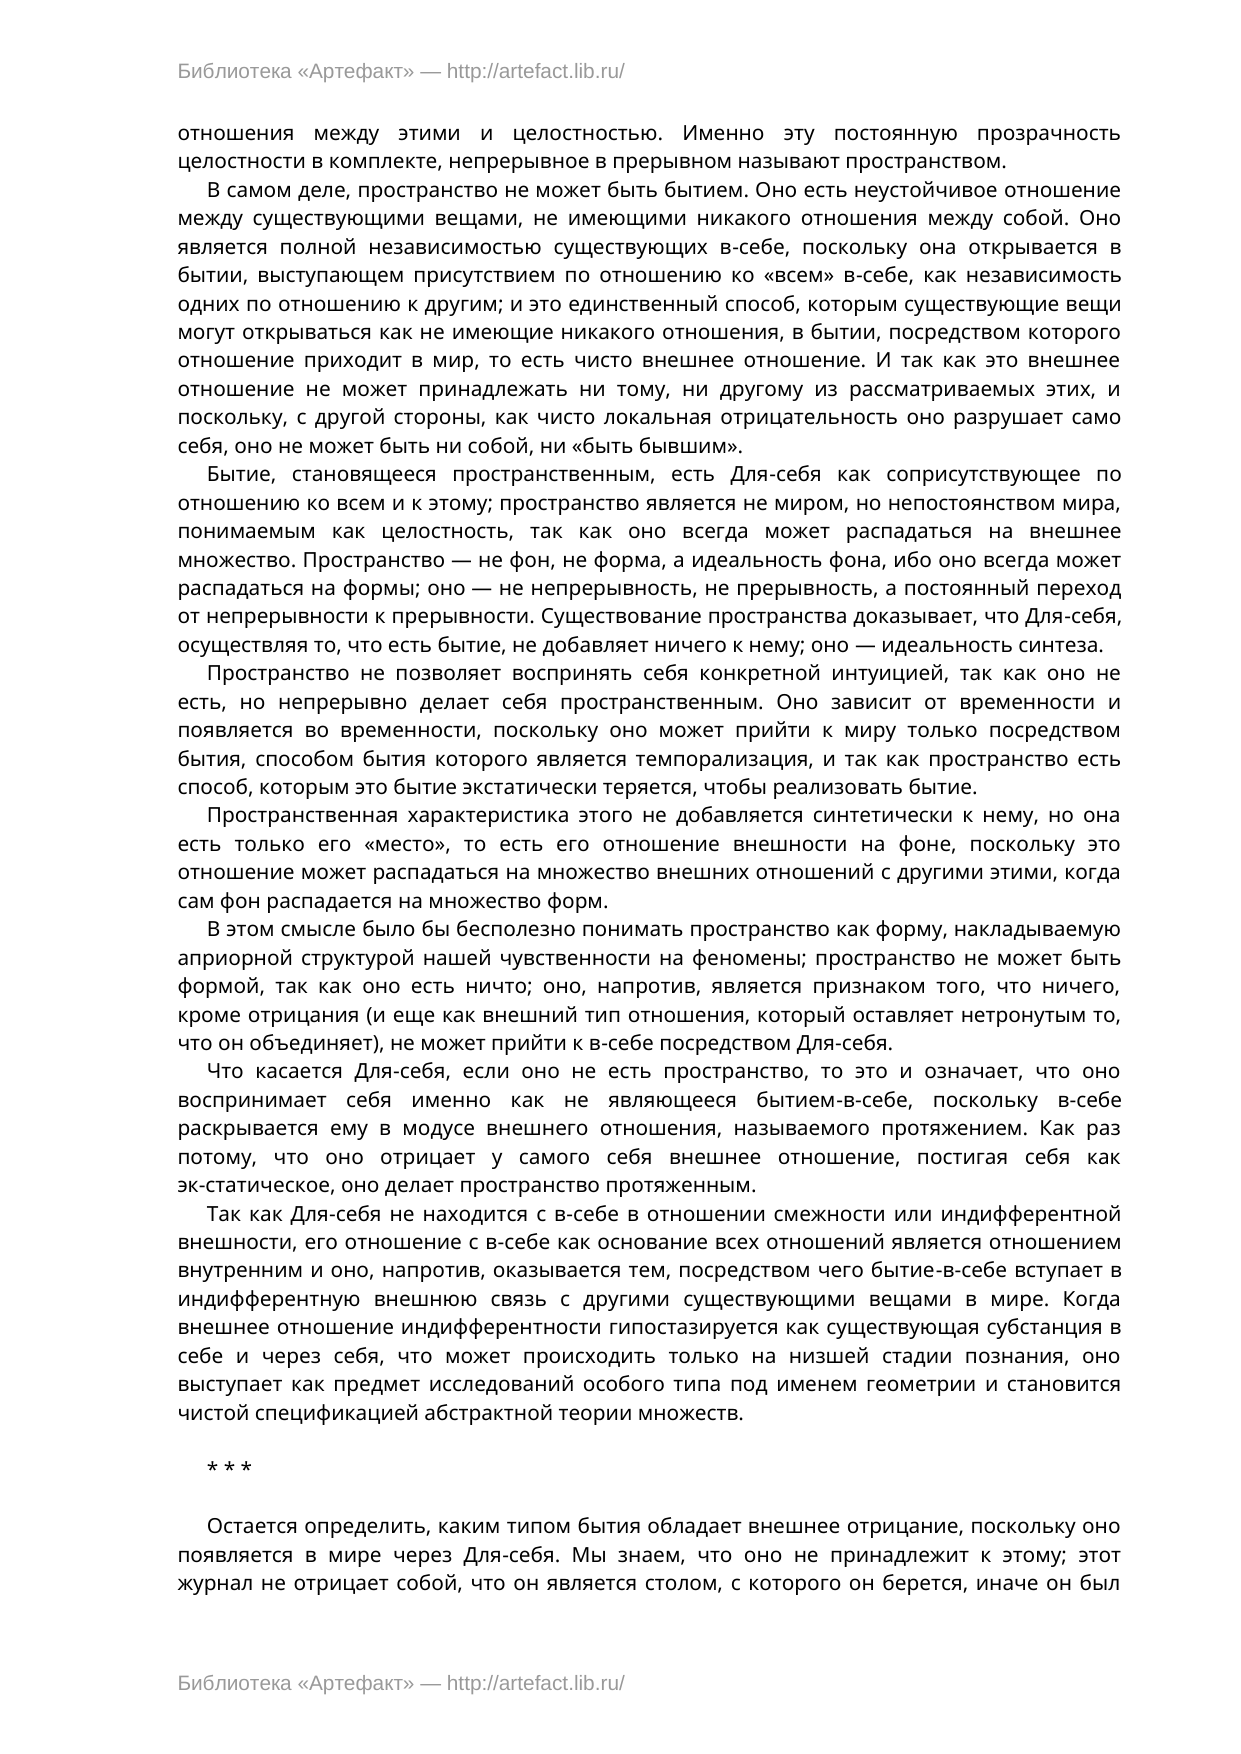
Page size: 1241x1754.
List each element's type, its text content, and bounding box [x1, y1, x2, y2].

text Что касается Для-себя, если оно не есть пространство, то это и означает, что оно воспринимает себя именно как не являющееся бытием-в-себе, поскольку в-себе раскрывается ему в модусе внешнего отношения, называемого протяжением. Как раз потому, что оно отрицает у самого себя внешнее отношение, постигая себя как эк-статическое, оно делает пространство протяженным. [177, 1057, 1122, 1199]
text Бытие, становящееся пространственным, есть Для-себя как соприсутствующее по отношению ко всем и к этому; пространство является не миром, но непостоянством мира, понимаемым как целостность, так как оно всегда может распадаться на внешнее множество. Пространство — не фон, не форма, а идеальность фона, ибо оно всегда может распадаться на формы; оно — не непрерывность, не прерывность, а постоянный переход от непрерывности к прерывности. Существование пространства доказывает, что Для-себя, осуществляя то, что есть бытие, не добавляет ничего к нему; оно — идеальность синтеза. [177, 459, 1122, 658]
text В самом деле, пространство не может быть бытием. Оно есть неустойчивое отношение между существующими вещами, не имеющими никакого отношения между собой. Оно является полной независимостью существующих в-себе, поскольку она открывается в бытии, выступающем присутствием по отношению ко «всем» в-себе, как независимость одних по отношению к другим; и это единственный способ, которым существующие вещи могут открываться как не имеющие никакого отношения, в бытии, посредством которого отношение приходит в мир, то есть чисто внешнее отношение. И так как это внешнее отношение не может принадлежать ни тому, ни другому из рассматриваемых этих, и поскольку, с другой стороны, как чисто локальная отрицательность оно разрушает само себя, оно не может быть ни собой, ни «быть бывшим». [177, 175, 1122, 459]
text Пространство не позволяет воспринять себя конкретной интуицией, так как оно не есть, но непрерывно делает себя пространственным. Оно зависит от временности и появляется во временности, поскольку оно может прийти к миру только посредством бытия, способом бытия которого является темпорализация, и так как пространство есть способ, которым это бытие экстатически теряется, чтобы реализовать бытие. [177, 658, 1122, 801]
text Так как Для-себя не находится с в-себе в отношении смежности или индифферентной внешности, его отношение с в-себе как основание всех отношений является отношением внутренним и оно, напротив, оказывается тем, посредством чего бытие-в-себе вступает в индифферентную внешнюю связь с другими существующими вещами в мире. Когда внешнее отношение индифферентности гипостазируется как существующая субстанция в себе и через себя, что может происходить только на низшей стадии познания, оно выступает как предмет исследований особого типа под именем геометрии и становится чистой спецификацией абстрактной теории множеств. [177, 1199, 1122, 1426]
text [177, 1512, 1122, 1597]
text В этом смысле было бы бесполезно понимать пространство как форму, накладываемую априорной структурой нашей чувственности на феномены; пространство не может быть формой, так как оно есть ничто; оно, напротив, является признаком того, что ничего, кроме отрицания (и еще как внешний тип отношения, который оставляет нетронутым то, что он объединяет), не может прийти к в-себе посредством Для-себя. [177, 914, 1122, 1057]
text Пространственная характеристика этого не добавляется синтетически к нему, но она есть только его «место», то есть его отношение внешности на фоне, поскольку это отношение может распадаться на множество внешних отношений с другими этими, когда сам фон распадается на множество форм. [177, 801, 1122, 914]
subtitle * * * [177, 1455, 1122, 1483]
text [177, 118, 1122, 175]
